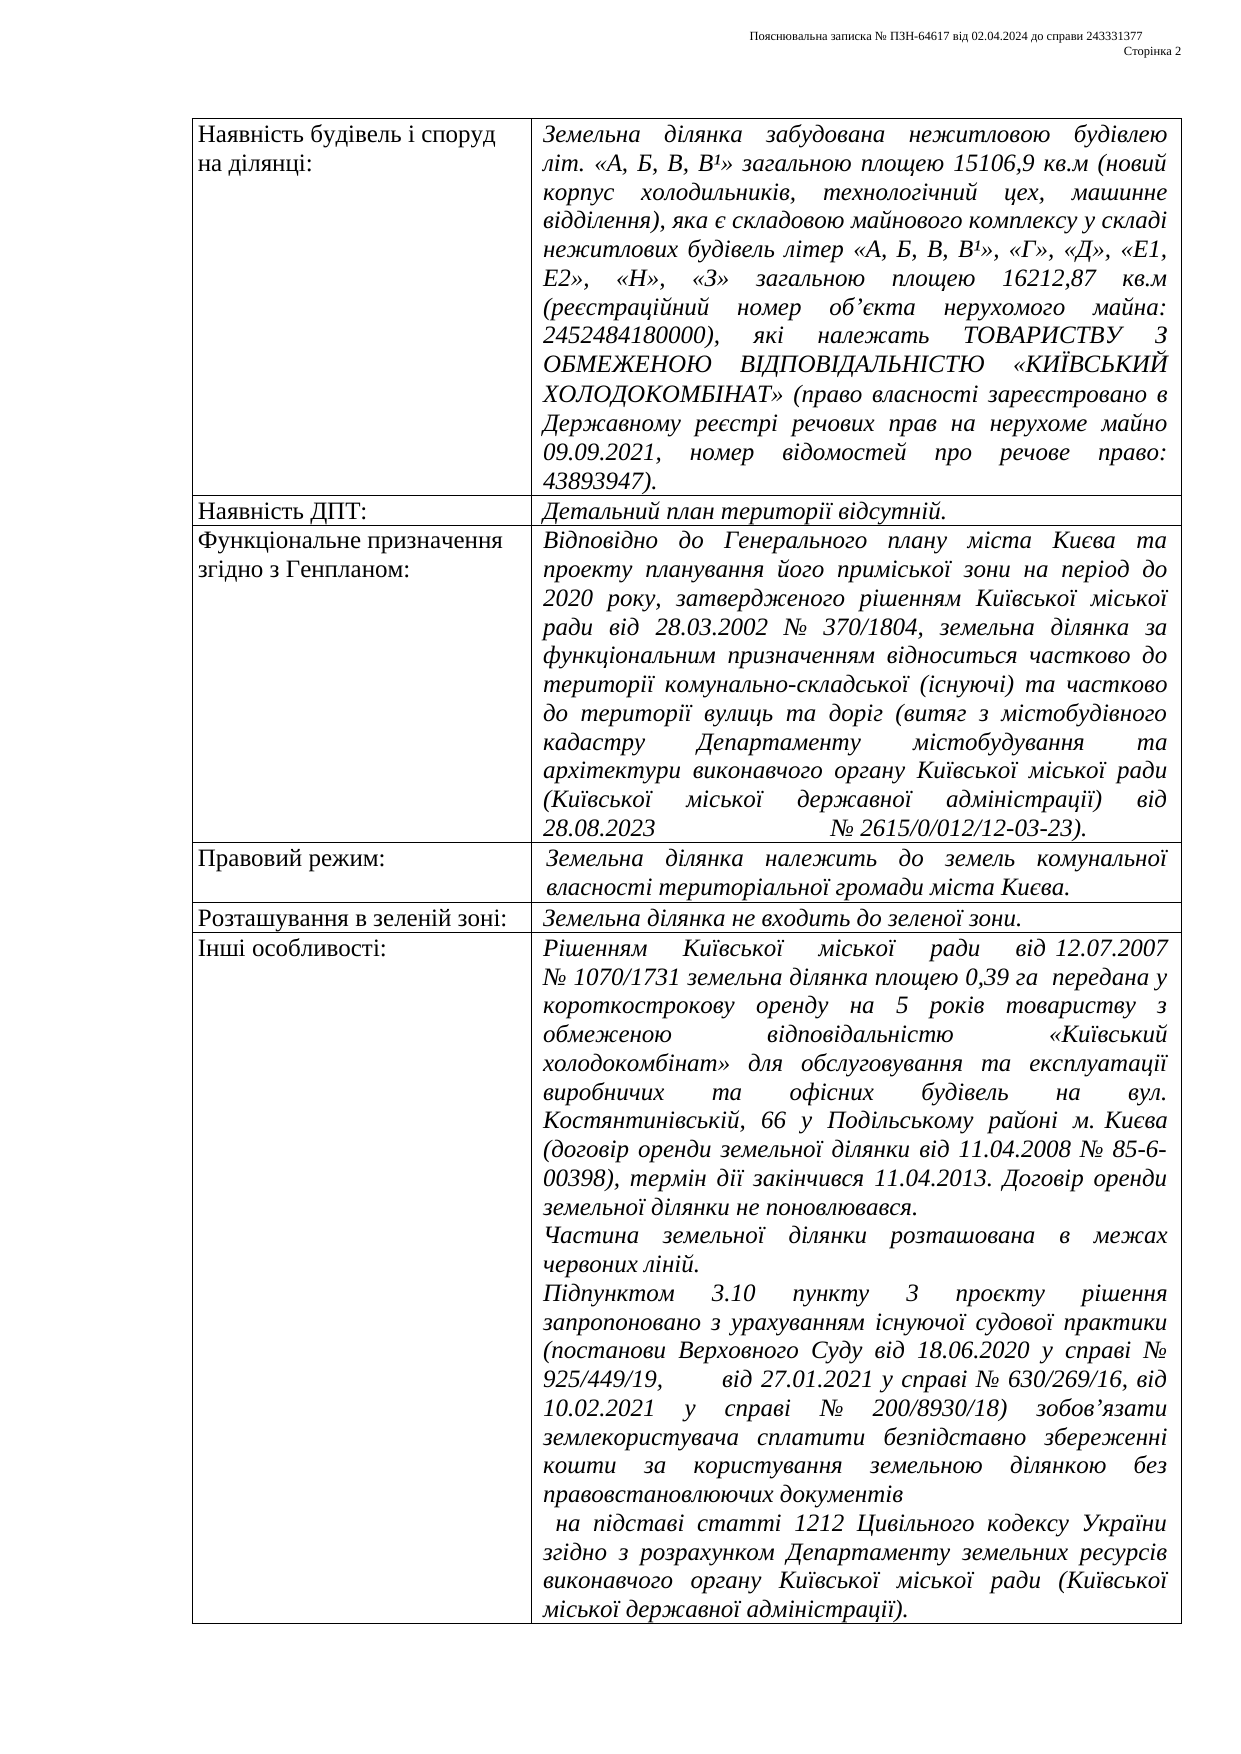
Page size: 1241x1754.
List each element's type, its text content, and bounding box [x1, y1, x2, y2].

table_cell Земельна ділянка належить до земель комунальної власності територіальної громади міста Києва. [532, 843, 1181, 902]
table_header Наявність будівель і споруд на ділянці: [193, 119, 531, 495]
table_cell Функціональне призначення згідно з Генпланом: [193, 526, 531, 842]
table_cell Земельна ділянка не входить до зеленої зони. [532, 903, 1181, 932]
table_cell Наявність ДПТ: [193, 496, 531, 524]
table_cell Детальний план території відсутній. [532, 496, 1181, 524]
table_header Земельна ділянка забудована нежитловою будівлею літ. «А, Б, В, В¹» загальною площею 15106,9 кв.м (новий корпус холодильників, технологічний цех, машинне відділення), яка є складовою майнового комплексу у складі нежитлових будівель літер «А, Б, В, В¹», «Г», «Д», «Е1, Е2», «Н», «З» загальною площею 16212,87 кв.м (реєстраційний номер об’єкта нерухомого майна: 2452484180000), які належать ТОВАРИСТВУ З ОБМЕЖЕНОЮ ВІДПОВІДАЛЬНІСТЮ «КИЇВСЬКИЙ ХОЛОДОКОМБІНАТ» (право власності зареєстровано в Державному реєстрі речових прав на нерухоме майно 09.09.2021, номер відомостей про речове право: 43893947). [532, 119, 1181, 495]
table_cell Інші особливості: [193, 933, 531, 1623]
table_cell Відповідно до Генерального плану міста Києва та проекту планування його приміської зони на період до 2020 року, затвердженого рішенням Київської міської ради від 28.03.2002 № 370/1804, земельна ділянка за функціональним призначенням відноситься частково до території комунально-складської (існуючі) та частково до території вулиць та доріг (витяг з містобудівного кадастру Департаменту містобудування та архітектури виконавчого органу Київської міської ради (Київської міської державної адміністрації) від 28.08.2023 № 2615/0/012/12-03-23). [532, 526, 1181, 842]
table_cell Розташування в зеленій зоні: [193, 903, 531, 932]
table_cell Рішенням Київської міської ради від 12.07.2007 № 1070/1731 земельна ділянка площею 0,39 га передана у короткострокову оренду на 5 років товариству з обмеженою відповідальністю «Київський холодокомбінат» для обслуговування та експлуатації виробничих та офісних будівель на вул. Костянтинівській, 66 у Подільському районі м. Києва (договір оренди земельної ділянки від 11.04.2008 № 85-6-00398), термін дії закінчився 11.04.2013. Договір оренди земельної ділянки не поновлювався. Частина земельної ділянки розташована в межах червоних ліній. Підпунктом 3.10 пункту 3 проєкту рішення запропоновано з урахуванням існуючої судової практики (постанови Верховного Cуду від 18.06.2020 у справі № 925/449/19, від 27.01.2021 у справі № 630/269/16, від 10.02.2021 у справі № 200/8930/18) зобов’язати землекористувача сплатити безпідставно збереженні кошти за користування земельною ділянкою без правовстановлюючих документів на підставі статті 1212 Цивільного кодексу України згідно з розрахунком Департаменту земельних ресурсів виконавчого органу Київської міської ради (Київської міської державної адміністрації). [532, 933, 1181, 1623]
table_cell Правовий режим: [193, 843, 531, 902]
